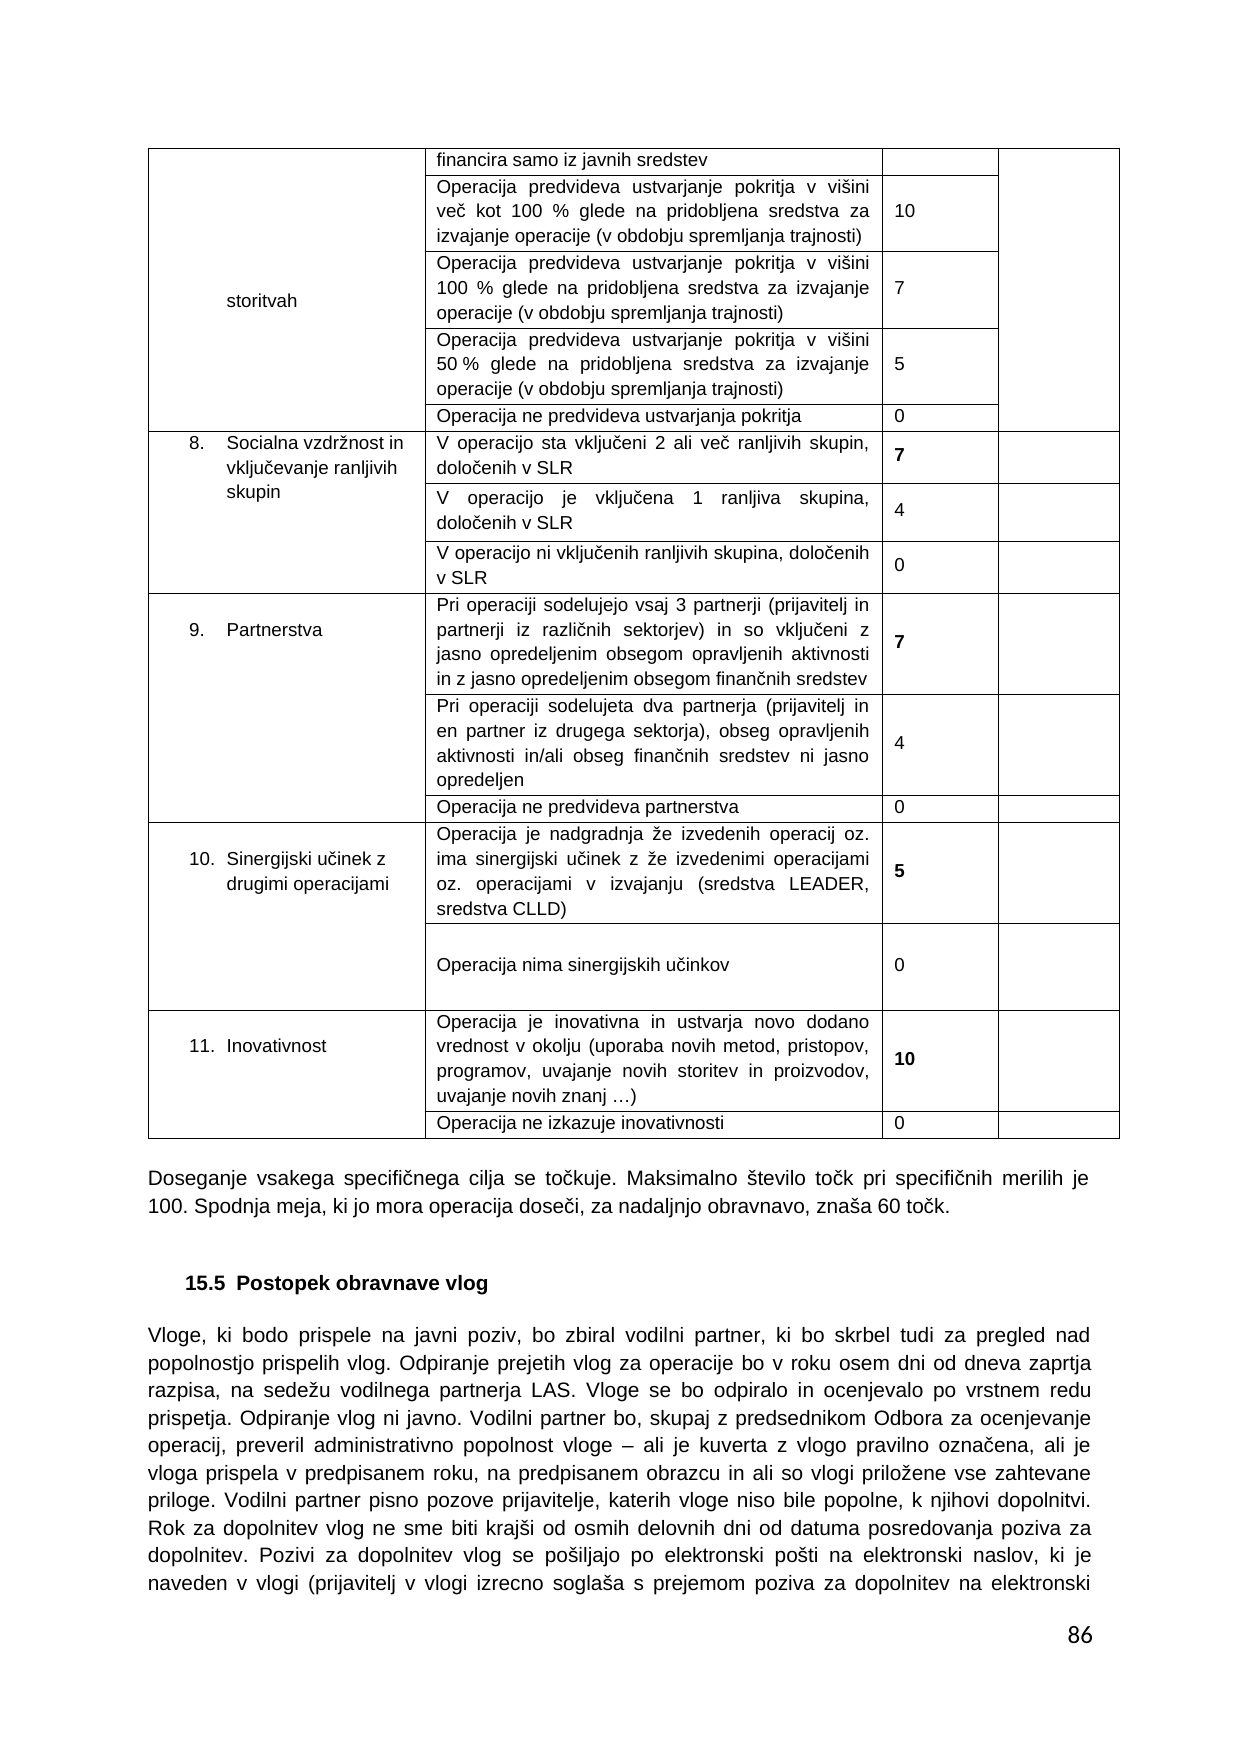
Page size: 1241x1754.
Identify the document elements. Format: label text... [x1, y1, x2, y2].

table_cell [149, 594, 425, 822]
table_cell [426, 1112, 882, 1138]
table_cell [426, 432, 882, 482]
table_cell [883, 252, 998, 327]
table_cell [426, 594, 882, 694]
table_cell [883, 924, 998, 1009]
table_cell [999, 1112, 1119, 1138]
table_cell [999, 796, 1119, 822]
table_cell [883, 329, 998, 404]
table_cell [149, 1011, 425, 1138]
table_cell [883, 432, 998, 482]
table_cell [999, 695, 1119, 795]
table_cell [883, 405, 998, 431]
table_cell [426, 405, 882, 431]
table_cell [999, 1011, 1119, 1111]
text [148, 1323, 1093, 1594]
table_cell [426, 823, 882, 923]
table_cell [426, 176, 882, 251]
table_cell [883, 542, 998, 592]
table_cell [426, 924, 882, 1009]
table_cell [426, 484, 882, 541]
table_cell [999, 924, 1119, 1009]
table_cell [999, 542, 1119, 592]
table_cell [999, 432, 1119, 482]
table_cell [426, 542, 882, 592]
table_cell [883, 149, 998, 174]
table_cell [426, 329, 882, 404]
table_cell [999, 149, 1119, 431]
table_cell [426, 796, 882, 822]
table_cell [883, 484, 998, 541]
list Postopek obravnave vlog [185, 1271, 1093, 1295]
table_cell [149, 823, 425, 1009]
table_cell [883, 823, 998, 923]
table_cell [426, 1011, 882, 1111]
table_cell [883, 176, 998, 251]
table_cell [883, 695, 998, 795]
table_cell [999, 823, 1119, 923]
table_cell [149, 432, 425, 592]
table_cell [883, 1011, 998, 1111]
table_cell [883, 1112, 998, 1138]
text Doseganje vsakega specifičnega cilja se točkuje. Maksimalno število točk pri specifičnih merilih je 100. Spodnja meja, ki jo mora operacija doseči, za nadaljnjo obravnavo, znaša 60 točk. [148, 1166, 1091, 1218]
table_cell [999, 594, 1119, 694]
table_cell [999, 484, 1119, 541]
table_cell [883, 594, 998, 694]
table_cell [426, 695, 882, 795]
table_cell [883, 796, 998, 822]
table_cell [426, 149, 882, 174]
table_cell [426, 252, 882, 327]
